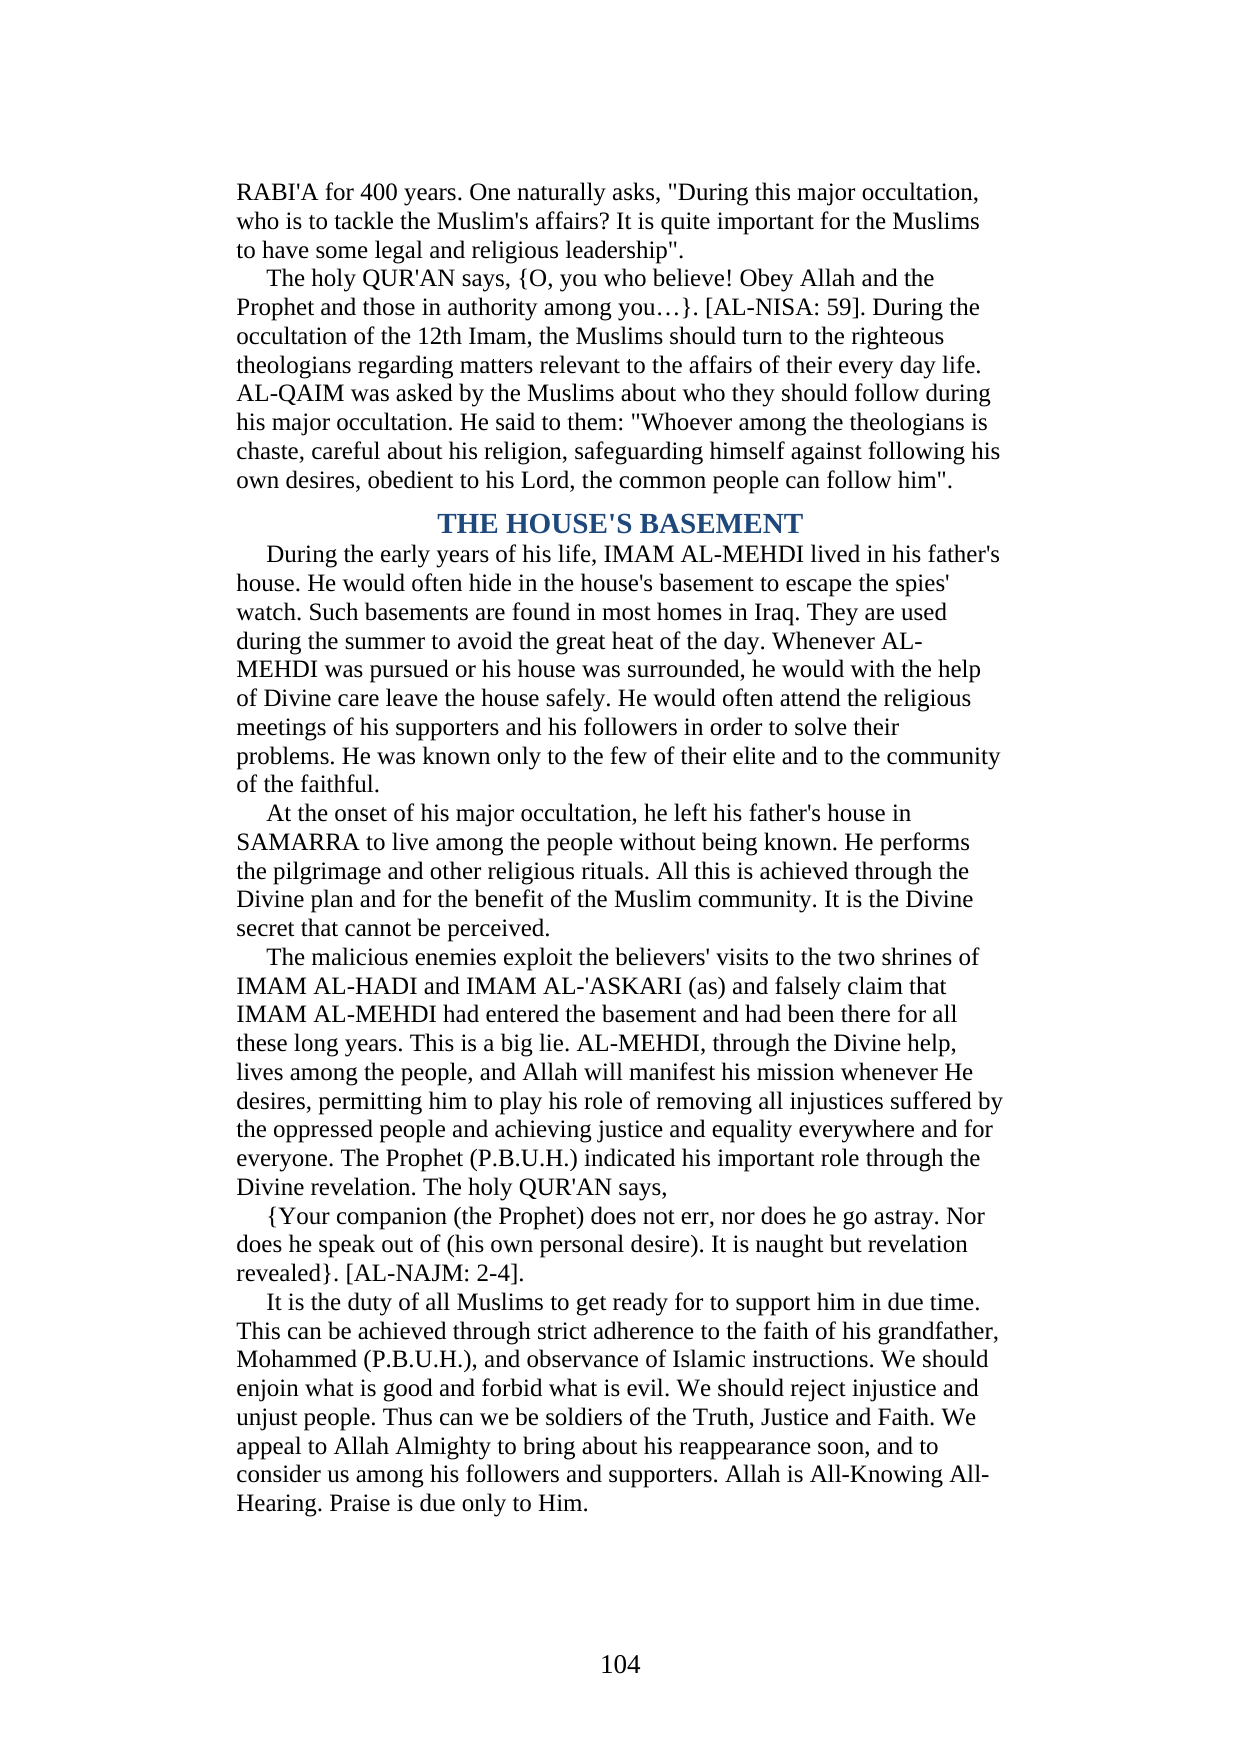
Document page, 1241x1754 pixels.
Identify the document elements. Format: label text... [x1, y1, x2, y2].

text {Your companion (the Prophet) does not err, nor does he go astray. Nor does he speak out of (his own personal desire). It is naught but revelation revealed}. [AL-NAJM: 2-4]. [236, 1201, 1004, 1287]
subtitle THE HOUSE'S BASEMENT [236, 506, 1004, 539]
text The holy QUR'AN says, {O, you who believe! Obey Allah and the Prophet and those in authority among you…}. [AL-NISA: 59]. During the occultation of the 12th Imam, the Muslims should turn to the righteous theologians regarding matters relevant to the affairs of their every day life. AL-QAIM was asked by the Muslims about who they should follow during his major occultation. He said to them: "Whoever among the theologians is chaste, careful about his religion, safeguarding himself against following his own desires, obedient to his Lord, the common people can follow him". [236, 263, 1004, 493]
text At the onset of his major occultation, he left his father's house in SAMARRA to live among the people without being known. He performs the pilgrimage and other religious rituals. All this is achieved through the Divine plan and for the benefit of the Muslim community. It is the Divine secret that cannot be perceived. [236, 798, 1004, 942]
text During the early years of his life, IMAM AL-MEHDI lived in his father's house. He would often hide in the house's basement to escape the spies' watch. Such basements are found in most homes in Iraq. They are used during the summer to avoid the great heat of the day. Whenever AL-MEHDI was pursued or his house was surrounded, he would with the help of Divine care leave the house safely. He would often attend the religious meetings of his supporters and his followers in order to solve their problems. He was known only to the few of their elite and to the community of the faithful. [236, 539, 1004, 798]
text The malicious enemies exploit the believers' visits to the two shrines of IMAM AL-HADI and IMAM AL-'ASKARI (as) and falsely claim that IMAM AL-MEHDI had entered the basement and had been there for all these long years. This is a big lie. AL-MEHDI, through the Divine help, lives among the people, and Allah will manifest his mission whenever He desires, permitting him to play his role of removing all injustices suffered by the oppressed people and achieving justice and equality everywhere and for everyone. The Prophet (P.B.U.H.) indicated his important role through the Divine revelation. The holy QUR'AN says, [236, 942, 1004, 1201]
text It is the duty of all Muslims to get ready for to support him in due time. This can be achieved through strict adherence to the faith of his grandfather, Mohammed (P.B.U.H.), and observance of Islamic instructions. We should enjoin what is good and forbid what is evil. We should reject injustice and unjust people. Thus can we be soldiers of the Truth, Justice and Faith. We appeal to Allah Almighty to bring about his reappearance soon, and to consider us among his followers and supporters. Allah is All-Knowing All-Hearing. Praise is due only to Him. [236, 1287, 1004, 1517]
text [236, 177, 1004, 263]
